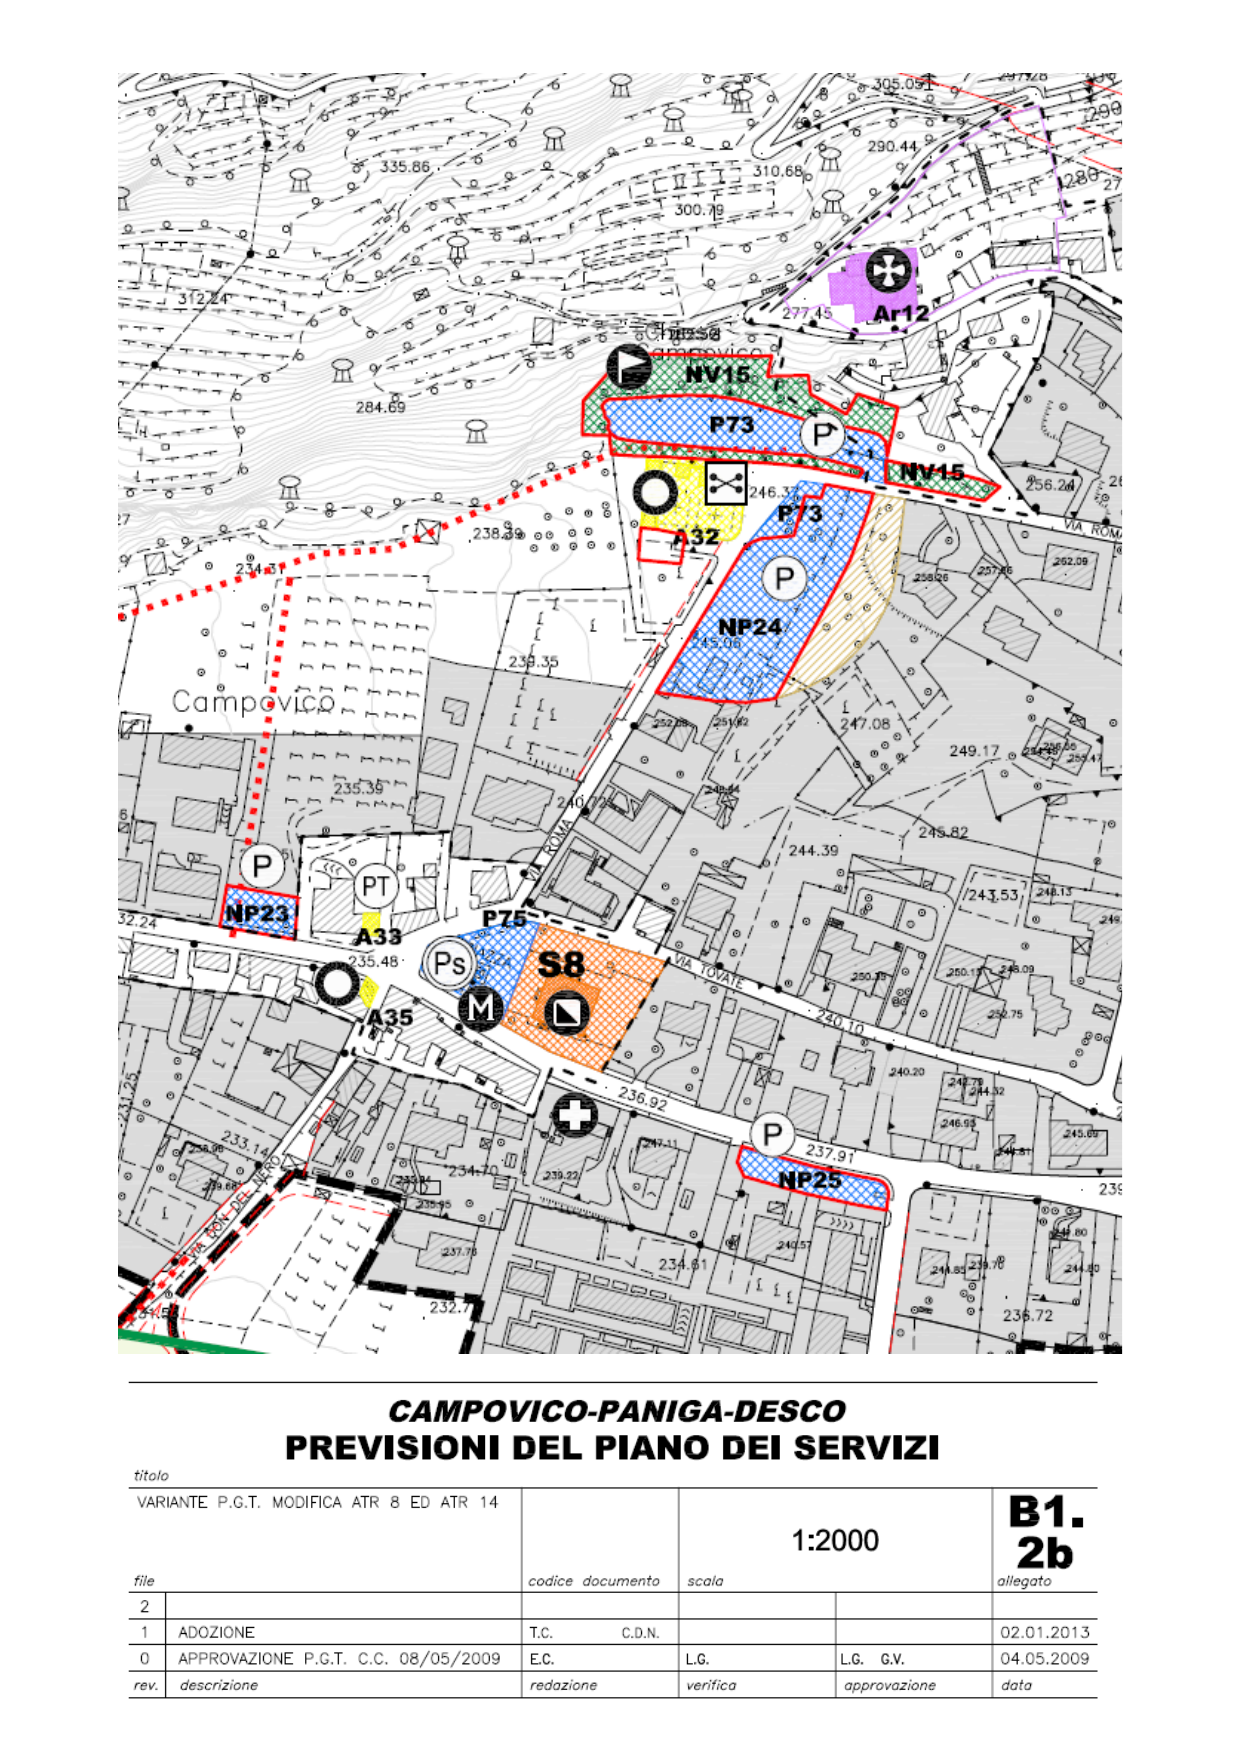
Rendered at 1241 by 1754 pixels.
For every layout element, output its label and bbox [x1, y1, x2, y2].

picture [118, 73, 1123, 1354]
picture [118, 1372, 1123, 1707]
